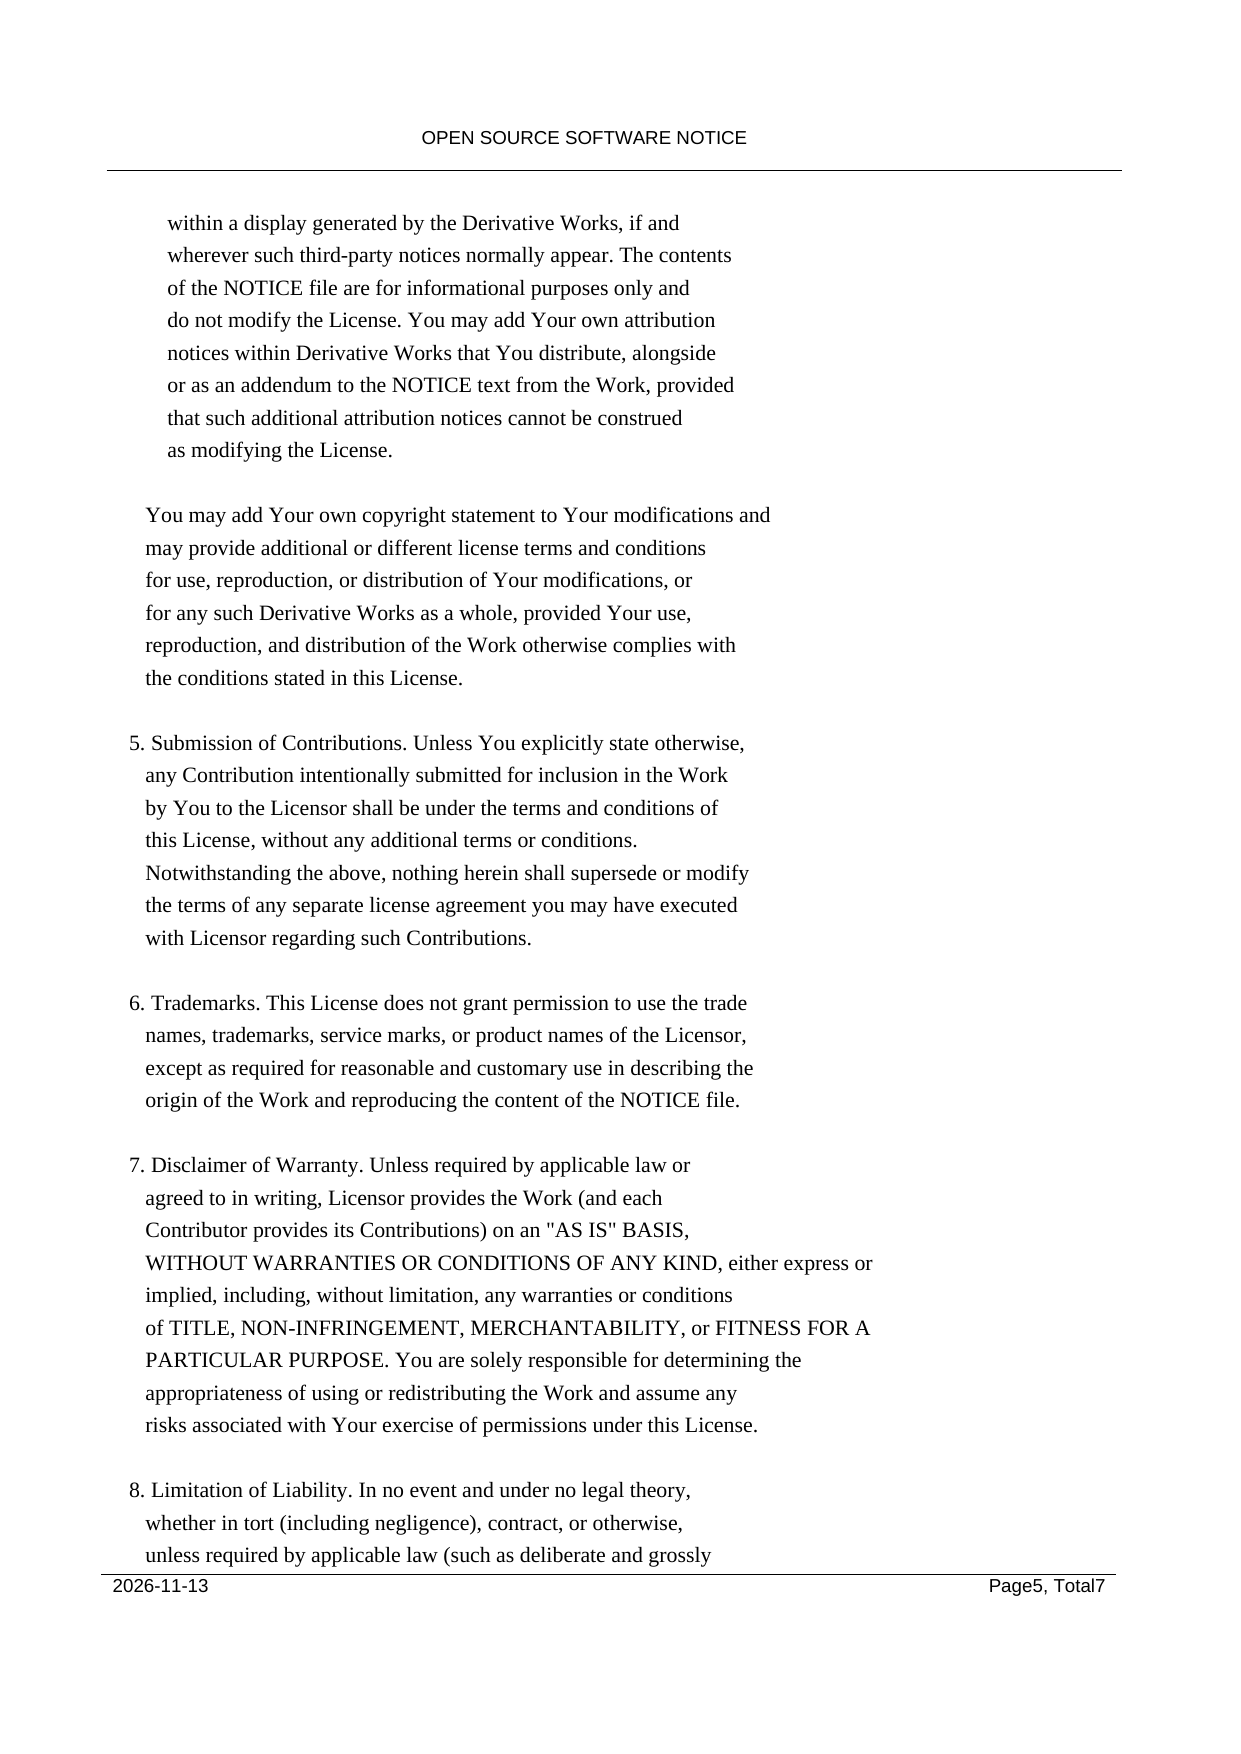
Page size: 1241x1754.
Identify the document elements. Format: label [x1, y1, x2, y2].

text [112, 206, 1128, 1571]
